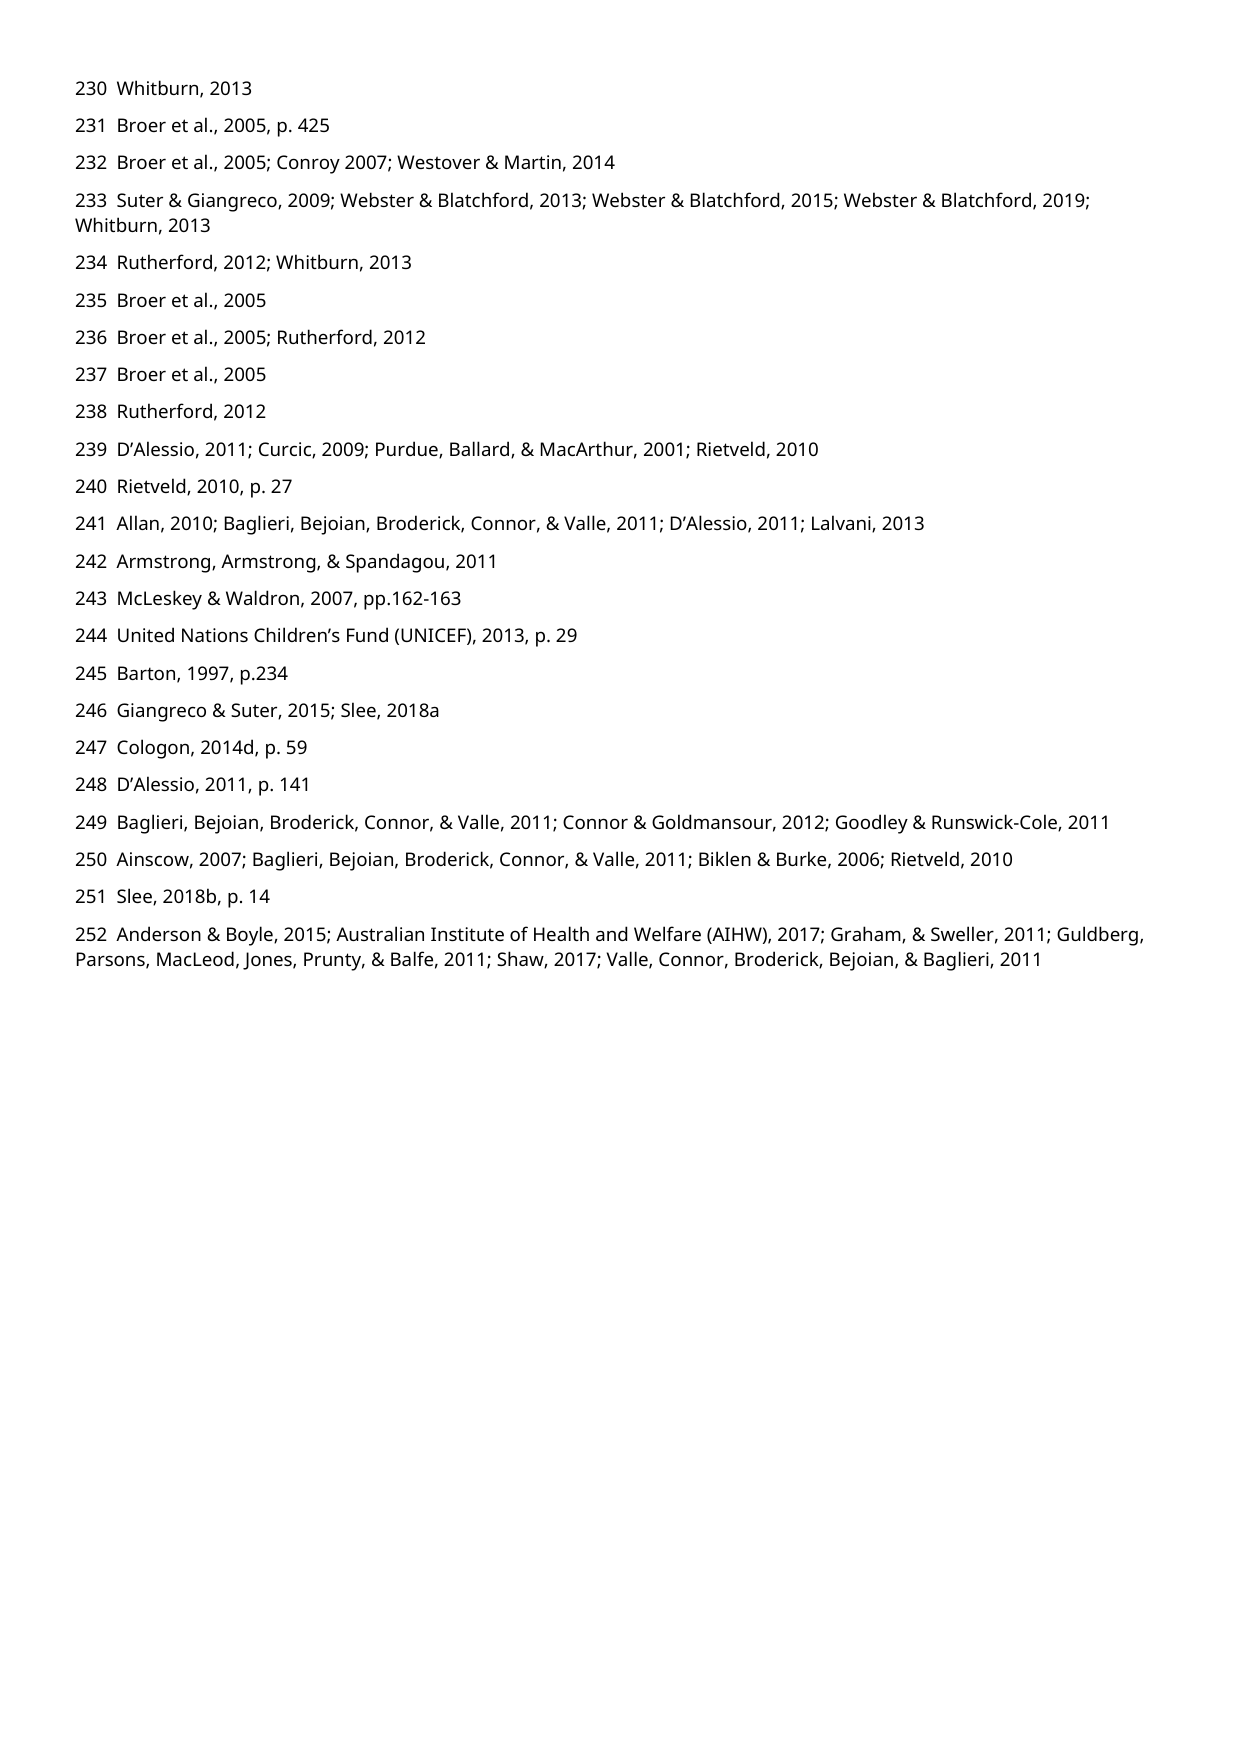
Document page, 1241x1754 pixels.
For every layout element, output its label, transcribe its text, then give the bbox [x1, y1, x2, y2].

text 236 Broer et al., 2005; Rutherford, 2012 [75, 324, 1165, 350]
text 247 Cologon, 2014d, p. 59 [75, 734, 1165, 760]
text 252 Anderson & Boyle, 2015; Australian Institute of Health and Welfare (AIHW), 2017; Graham, & Sweller, 2011; Guldberg, Parsons, MacLeod, Jones, Prunty, & Balfe, 2011; Shaw, 2017; Valle, Connor, Broderick, Bejoian, & Baglieri, 2011 [75, 921, 1165, 972]
text 234 Rutherford, 2012; Whitburn, 2013 [75, 250, 1165, 275]
text 231 Broer et al., 2005, p. 425 [75, 112, 1165, 138]
text 232 Broer et al., 2005; Conroy 2007; Westover & Martin, 2014 [75, 149, 1165, 175]
text 248 D’Alessio, 2011, p. 141 [75, 772, 1165, 797]
text 238 Rutherford, 2012 [75, 399, 1165, 424]
text 241 Allan, 2010; Baglieri, Bejoian, Broderick, Connor, & Valle, 2011; D’Alessio, 2011; Lalvani, 2013 [75, 511, 1165, 536]
text 237 Broer et al., 2005 [75, 362, 1165, 387]
text 244 United Nations Children’s Fund (UNICEF), 2013, p. 29 [75, 623, 1165, 648]
text 243 McLeskey & Waldron, 2007, pp.162-163 [75, 585, 1165, 611]
text 249 Baglieri, Bejoian, Broderick, Connor, & Valle, 2011; Connor & Goldmansour, 2012; Goodley & Runswick-Cole, 2011 [75, 809, 1165, 834]
text 240 Rietveld, 2010, p. 27 [75, 473, 1165, 499]
text 235 Broer et al., 2005 [75, 287, 1165, 312]
text 230 Whitburn, 2013 [75, 75, 1165, 101]
text 246 Giangreco & Suter, 2015; Slee, 2018a [75, 697, 1165, 723]
text 239 D’Alessio, 2011; Curcic, 2009; Purdue, Ballard, & MacArthur, 2001; Rietveld, 2010 [75, 436, 1165, 462]
text 250 Ainscow, 2007; Baglieri, Bejoian, Broderick, Connor, & Valle, 2011; Biklen & Burke, 2006; Rietveld, 2010 [75, 846, 1165, 872]
text 251 Slee, 2018b, p. 14 [75, 884, 1165, 909]
text 233 Suter & Giangreco, 2009; Webster & Blatchford, 2013; Webster & Blatchford, 2015; Webster & Blatchford, 2019; Whitburn, 2013 [75, 187, 1165, 238]
text 245 Barton, 1997, p.234 [75, 660, 1165, 685]
text 242 Armstrong, Armstrong, & Spandagou, 2011 [75, 548, 1165, 573]
